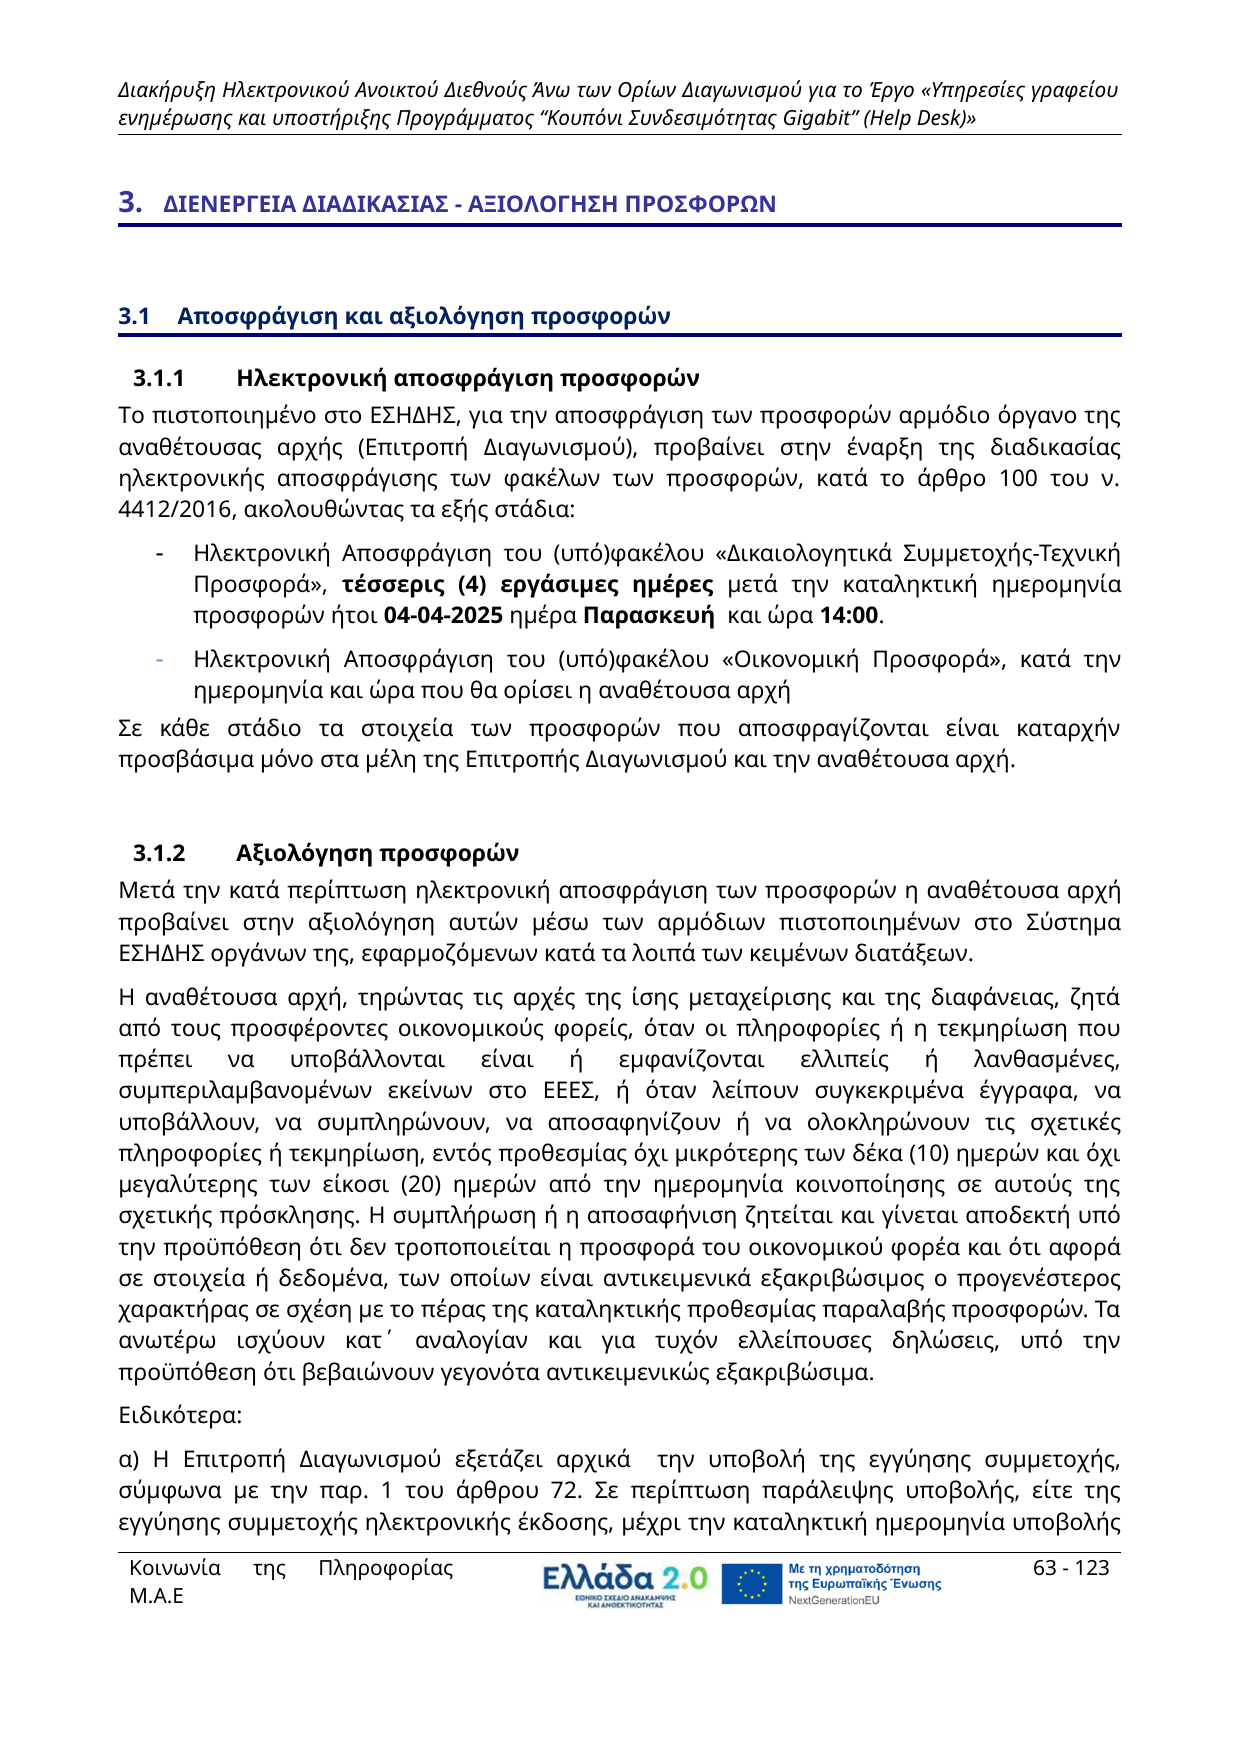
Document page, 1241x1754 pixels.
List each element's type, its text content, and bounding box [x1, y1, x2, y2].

text Η αναθέτουσα αρχή, τηρώντας τις αρχές της ίσης μεταχείρισης και της διαφάνειας, ζητά από τους προσφέροντες οικονομικούς φορείς, όταν οι πληροφορίες ή η τεκμηρίωση που πρέπει να υποβάλλονται είναι ή εμφανίζονται ελλιπείς ή λανθασμένες, συμπεριλαμβανομένων εκείνων στο ΕΕΕΣ, ή όταν λείπουν συγκεκριμένα έγγραφα, να υποβάλλουν, να συμπληρώνουν, να αποσαφηνίζουν ή να ολοκληρώνουν τις σχετικές πληροφορίες ή τεκμηρίωση, εντός προθεσμίας όχι μικρότερης των δέκα (10) ημερών και όχι μεγαλύτερης των είκοσι (20) ημερών από την ημερομηνία κοινοποίησης σε αυτούς της σχετικής πρόσκλησης. Η συμπλήρωση ή η αποσαφήνιση ζητείται και γίνεται αποδεκτή υπό την προϋπόθεση ότι δεν τροποποιείται η προσφορά του οικονομικού φορέα και ότι αφορά σε στοιχεία ή δεδομένα, των οποίων είναι αντικειμενικά εξακριβώσιμος ο προγενέστερος χαρακτήρας σε σχέση με το πέρας της καταληκτικής προθεσμίας παραλαβής προσφορών. Τα ανωτέρω ισχύουν κατ΄ αναλογίαν και για τυχόν ελλείπουσες δηλώσεις, υπό την προϋπόθεση ότι βεβαιώνουν γεγονότα αντικειμενικώς εξακριβώσιμα. [118, 980, 1122, 1387]
subtitle ΔΙΕΝΕΡΓΕΙΑ ΔΙΑΔΙΚΑΣΙΑΣ - ΑΞΙΟΛΟΓΗΣΗ ΠΡΟΣΦΟΡΩΝ [118, 181, 1122, 223]
text Μετά την κατά περίπτωση ηλεκτρονική αποσφράγιση των προσφορών η αναθέτουσα αρχή προβαίνει στην αξιολόγηση αυτών μέσω των αρμόδιων πιστοποιημένων στο Σύστημα ΕΣΗΔΗΣ οργάνων της, εφαρμοζόμενων κατά τα λοιπά των κειμένων διατάξεων. [118, 874, 1122, 968]
subtitle Αξιολόγηση προσφορών [133, 837, 1122, 868]
list Ηλεκτρονική Αποσφράγιση του (υπό)φακέλου «Οικονομική Προσφορά», κατά την ημερομηνία και ώρα που θα ορίσει η αναθέτουσα αρχή [156, 643, 1122, 705]
subtitle Αποσφράγιση και αξιολόγηση προσφορών [118, 300, 1122, 333]
list Ηλεκτρονική Αποσφράγιση του (υπό)φακέλου «Δικαιολογητικά Συμμετοχής-Τεχνική Προσφορά», τέσσερις (4) εργάσιμες ημέρες μετά την καταληκτική ημερομηνία προσφορών ήτοι 04-04-2025 ημέρα Παρασκευή και ώρα 14:00. [156, 537, 1122, 630]
text Ειδικότερα: [118, 1399, 1122, 1430]
subtitle Ηλεκτρονική αποσφράγιση προσφορών [133, 362, 1122, 393]
text Σε κάθε στάδιο τα στοιχεία των προσφορών που αποσφραγίζονται είναι καταρχήν προσβάσιμα μόνο στα μέλη της Επιτροπής Διαγωνισμού και την αναθέτουσα αρχή. [118, 712, 1122, 774]
text Το πιστοποιημένο στο ΕΣΗΔΗΣ, για την αποσφράγιση των προσφορών αρμόδιο όργανο της αναθέτουσας αρχής (Επιτροπή Διαγωνισμού), προβαίνει στην έναρξη της διαδικασίας ηλεκτρονικής αποσφράγισης των φακέλων των προσφορών, κατά το άρθρο 100 του ν. 4412/2016, ακολουθώντας τα εξής στάδια: [118, 399, 1122, 524]
picture [541, 1557, 948, 1609]
